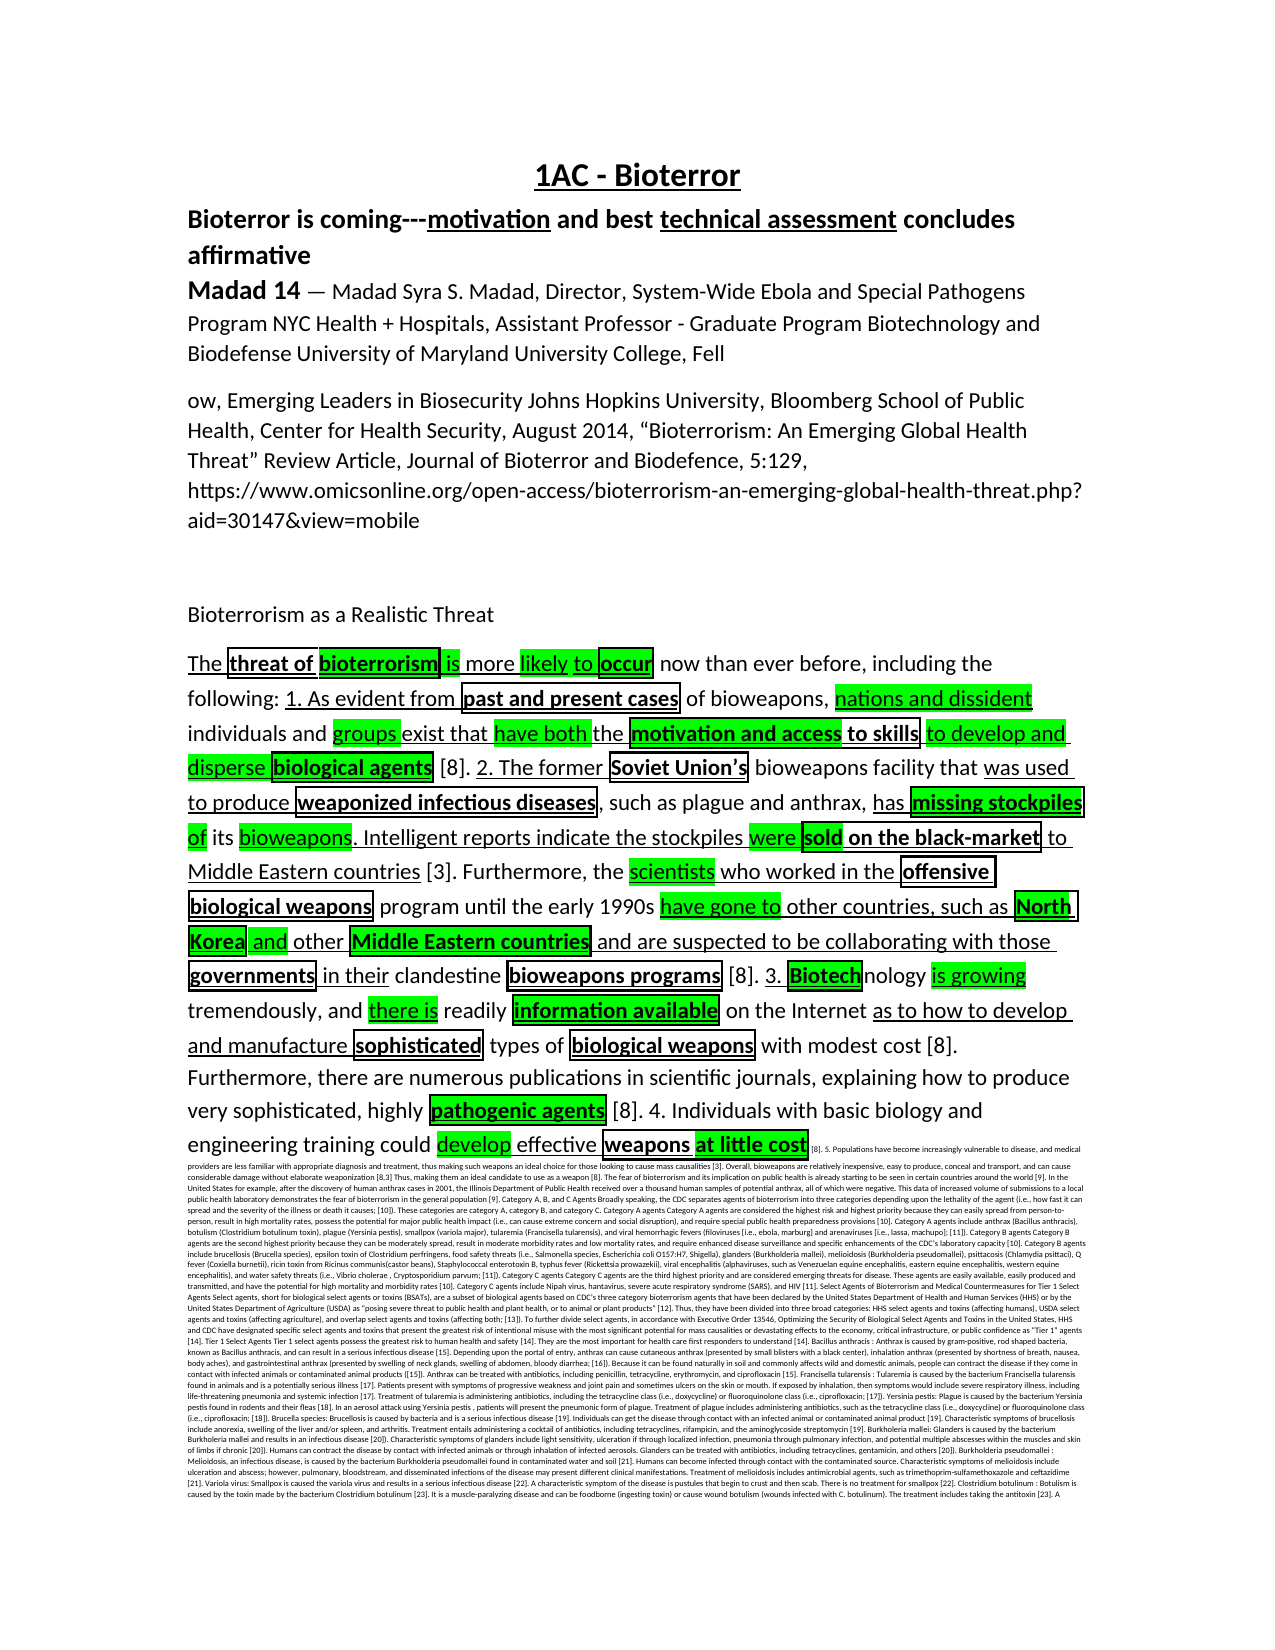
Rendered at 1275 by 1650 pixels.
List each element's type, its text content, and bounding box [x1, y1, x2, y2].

subtitle 1AC - Bioterror [187, 154, 1087, 195]
subtitle Bioterror is coming---motivation and best technical assessment concludes affirmative [187, 202, 1087, 271]
text ow, Emerging Leaders in Biosecurity Johns Hopkins University, Bloomberg School of Public Health, Center for Health Security, August 2014, “Bioterrorism: An Emerging Global Health Threat” Review Article, Journal of Bioterror and Biodefence, 5:129, https://www.omicsonline.org/open-access/bioterrorism-an-emerging-global-health-threat.php?aid=30147&view=mobile [187, 386, 1087, 535]
text Madad 14 — Madad Syra S. Madad, Director, System-Wide Ebola and Special Pathogens Program NYC Health + Hospitals, Assistant Professor - Graduate Program Biotechnology and Biodefense University of Maryland University College, Fell [187, 273, 1087, 367]
text Bioterrorism as a Realistic Threat [187, 600, 1087, 628]
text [187, 647, 1087, 1500]
